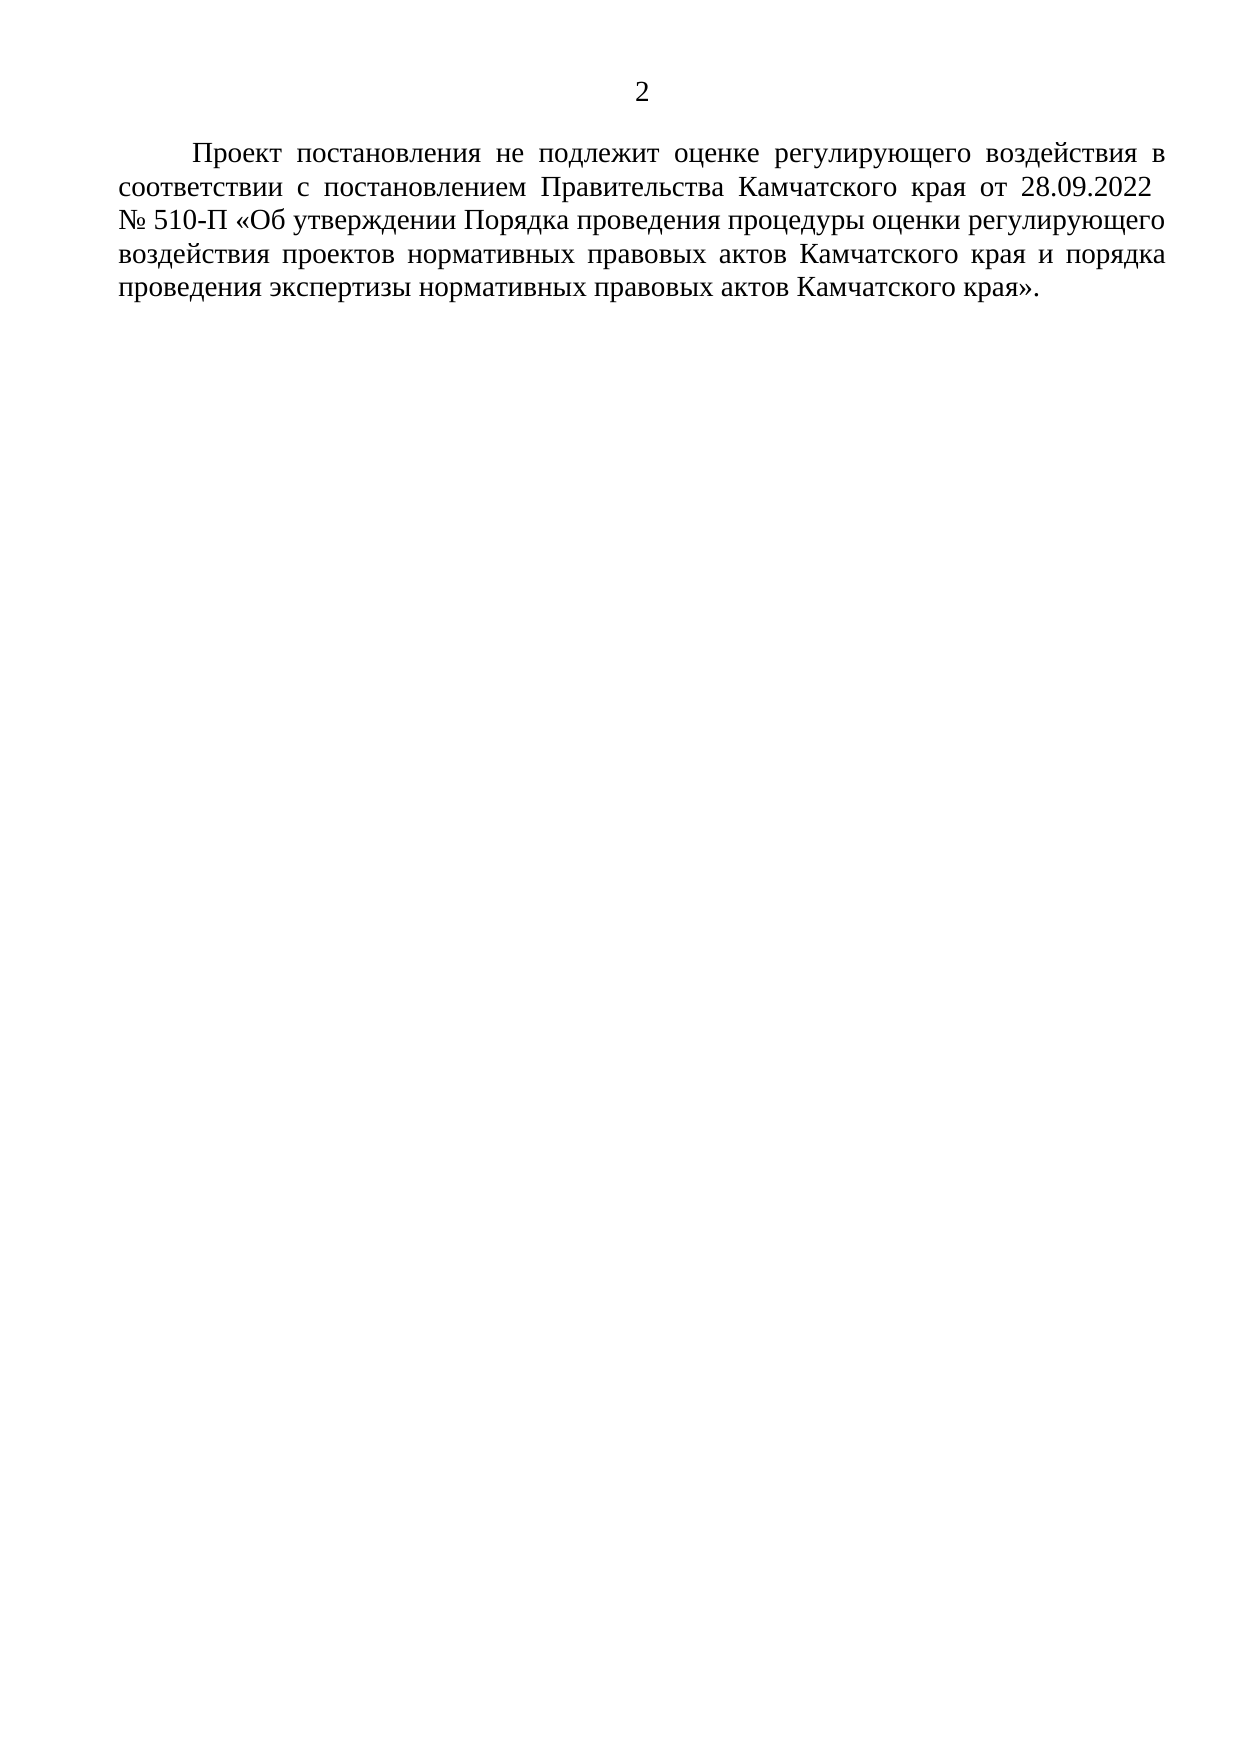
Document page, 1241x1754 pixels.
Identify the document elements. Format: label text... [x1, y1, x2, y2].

text Проект постановления не подлежит оценке регулирующего воздействия в соответствии с постановлением Правительства Камчатского края от 28.09.2022 № 510-П «Об утверждении Порядка проведения процедуры оценки регулирующего воздействия проектов нормативных правовых актов Камчатского края и порядка проведения экспертизы нормативных правовых актов Камчатского края». [118, 135, 1166, 303]
